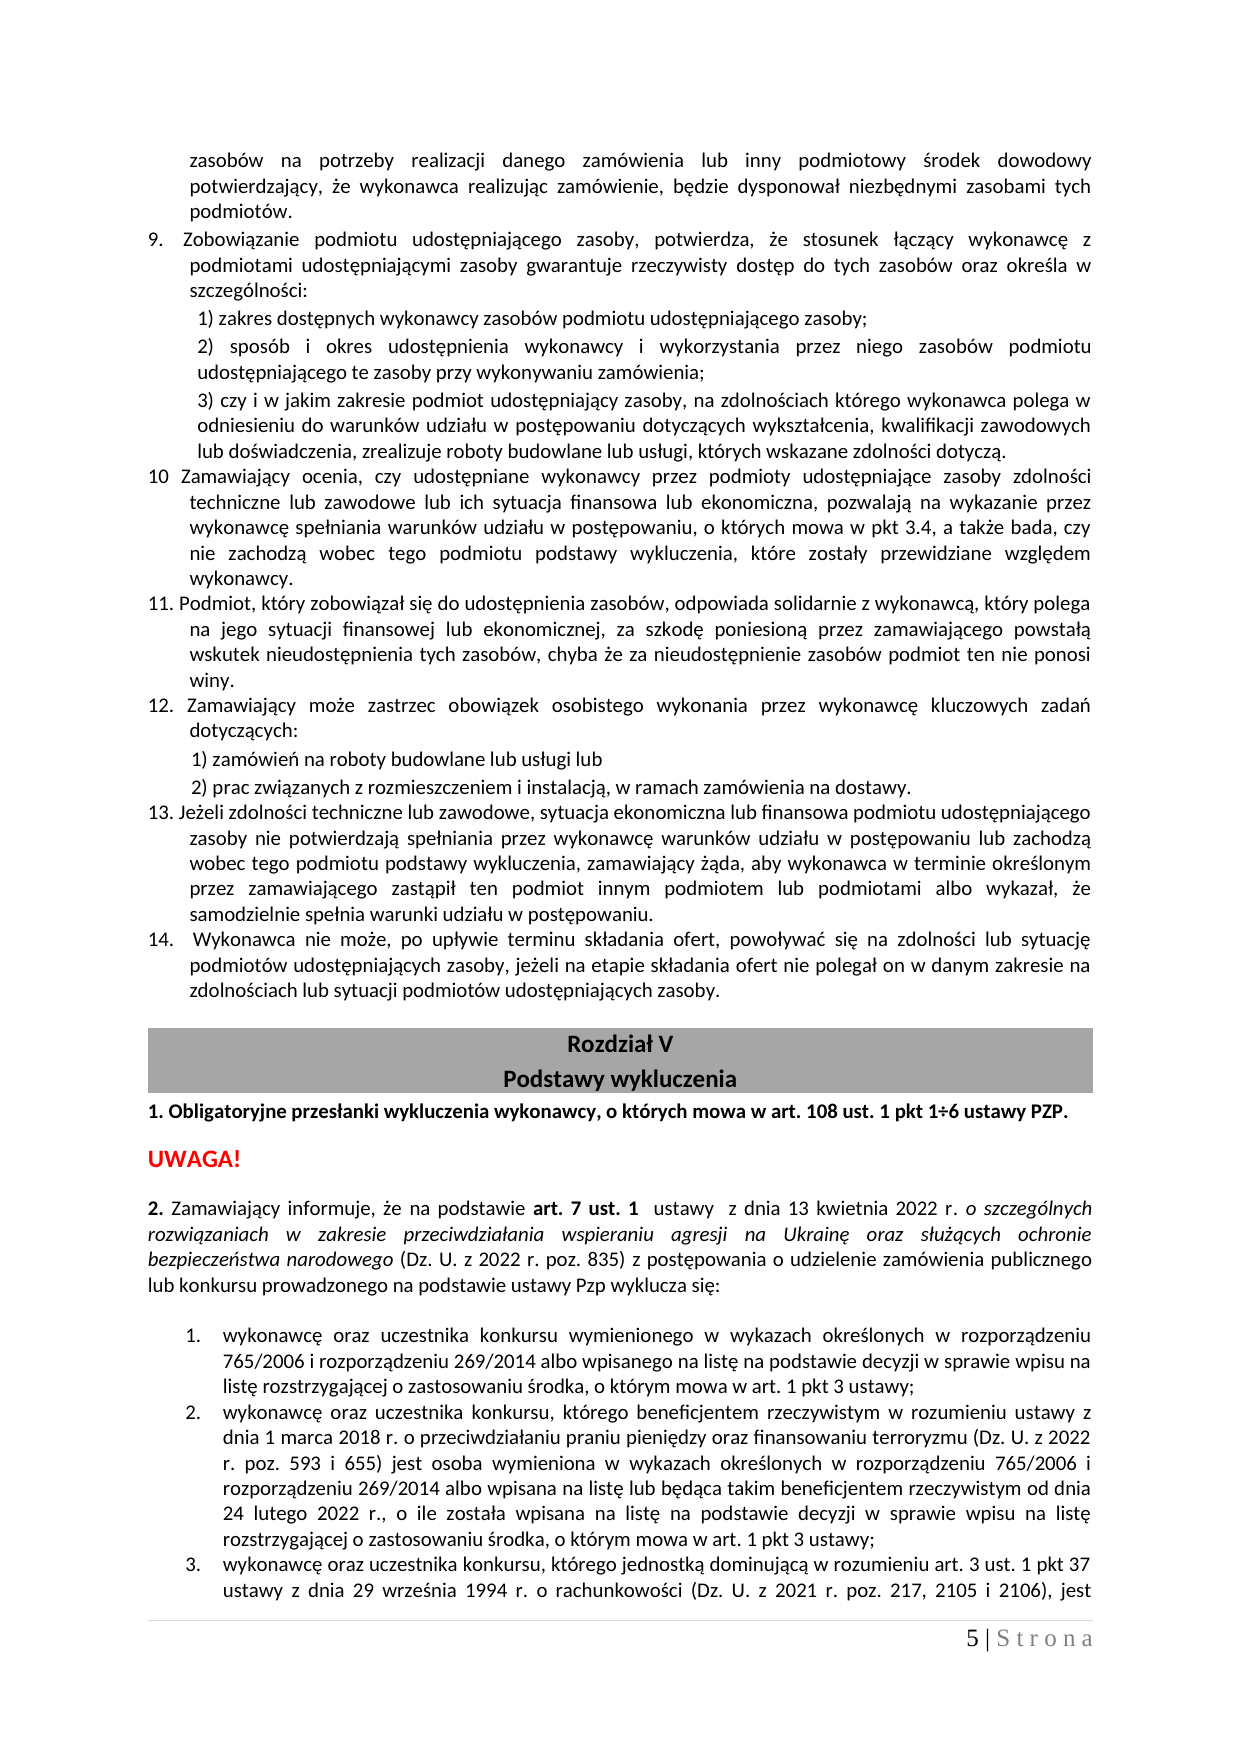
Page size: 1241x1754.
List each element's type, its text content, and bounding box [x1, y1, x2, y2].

text 1) zamówień na roboty budowlane lub usługi lub [158, 746, 1093, 771]
text 2. Zamawiający informuje, że na podstawie art. 7 ust. 1 ustawy z dnia 13 kwietnia 2022 r. o szczególnych rozwiązaniach w zakresie przeciwdziałania wspieraniu agresji na Ukrainę oraz służących ochronie bezpieczeństwa narodowego (Dz. U. z 2022 r. poz. 835) z postępowania o udzielenie zamówienia publicznego lub konkursu prowadzonego na podstawie ustawy Pzp wyklucza się: [148, 1196, 1093, 1297]
text 3) czy i w jakim zakresie podmiot udostępniający zasoby, na zdolnościach którego wykonawca polega w odniesieniu do warunków udziału w postępowaniu dotyczących wykształcenia, kwalifikacji zawodowych lub doświadczenia, zrealizuje roboty budowlane lub usługi, których wskazane zdolności dotyczą. [197, 387, 1093, 463]
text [148, 148, 1093, 224]
text Rozdział V [148, 1028, 1093, 1058]
text 14. Wykonawca nie może, po upływie terminu składania ofert, powoływać się na zdolności lub sytuację podmiotów udostępniających zasoby, jeżeli na etapie składania ofert nie polegał on w danym zakresie na zdolnościach lub sytuacji podmiotów udostępniających zasoby. [148, 926, 1093, 1003]
text 10 Zamawiający ocenia, czy udostępniane wykonawcy przez podmioty udostępniające zasoby zdolności techniczne lub zawodowe lub ich sytuacja finansowa lub ekonomiczna, pozwalają na wykazanie przez wykonawcę spełniania warunków udziału w postępowaniu, o których mowa w pkt 3.4, a także bada, czy nie zachodzą wobec tego podmiotu podstawy wykluczenia, które zostały przewidziane względem wykonawcy. [148, 463, 1093, 591]
text 2) prac związanych z rozmieszczeniem i instalacją, w ramach zamówienia na dostawy. [158, 774, 1093, 799]
text 1. Obligatoryjne przesłanki wykluczenia wykonawcy, o których mowa w art. 108 ust. 1 pkt 1÷6 ustawy PZP. [148, 1098, 1093, 1123]
text 11. Podmiot, który zobowiązał się do udostępnienia zasobów, odpowiada solidarnie z wykonawcą, który polega na jego sytuacji finansowej lub ekonomicznej, za szkodę poniesioną przez zamawiającego powstałą wskutek nieudostępnienia tych zasobów, chyba że za nieudostępnienie zasobów podmiot ten nie ponosi winy. [148, 591, 1093, 692]
list wykonawcę oraz uczestnika konkursu, którego beneficjentem rzeczywistym w rozumieniu ustawy z dnia 1 marca 2018 r. o przeciwdziałaniu praniu pieniędzy oraz finansowaniu terroryzmu (Dz. U. z 2022 r. poz. 593 i 655) jest osoba wymieniona w wykazach określonych w rozporządzeniu 765/2006 i rozporządzeniu 269/2014 albo wpisana na listę lub będąca takim beneficjentem rzeczywistym od dnia 24 lutego 2022 r., o ile została wpisana na listę na podstawie decyzji w sprawie wpisu na listę rozstrzygającej o zastosowaniu środka, o którym mowa w art. 1 pkt 3 ustawy; [185, 1399, 1093, 1551]
text 9. Zobowiązanie podmiotu udostępniającego zasoby, potwierdza, że stosunek łączący wykonawcę z podmiotami udostępniającymi zasoby gwarantuje rzeczywisty dostęp do tych zasobów oraz określa w szczególności: [148, 227, 1093, 303]
list wykonawcę oraz uczestnika konkursu wymienionego w wykazach określonych w rozporządzeniu 765/2006 i rozporządzeniu 269/2014 albo wpisanego na listę na podstawie decyzji w sprawie wpisu na listę rozstrzygającej o zastosowaniu środka, o którym mowa w art. 1 pkt 3 ustawy; [185, 1323, 1093, 1399]
text Podstawy wykluczenia [148, 1063, 1093, 1093]
text 12. Zamawiający może zastrzec obowiązek osobistego wykonania przez wykonawcę kluczowych zadań dotyczących: [148, 692, 1093, 743]
text 1) zakres dostępnych wykonawcy zasobów podmiotu udostępniającego zasoby; [197, 306, 1093, 331]
text 13. Jeżeli zdolności techniczne lub zawodowe, sytuacja ekonomiczna lub finansowa podmiotu udostępniającego zasoby nie potwierdzają spełniania przez wykonawcę warunków udziału w postępowaniu lub zachodzą wobec tego podmiotu podstawy wykluczenia, zamawiający żąda, aby wykonawca w terminie określonym przez zamawiającego zastąpił ten podmiot innym podmiotem lub podmiotami albo wykazał, że samodzielnie spełnia warunki udziału w postępowaniu. [148, 799, 1093, 926]
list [185, 1551, 1093, 1602]
text 2) sposób i okres udostępnienia wykonawcy i wykorzystania przez niego zasobów podmiotu udostępniającego te zasoby przy wykonywaniu zamówienia; [197, 334, 1093, 384]
text UWAGA! [148, 1143, 1093, 1174]
